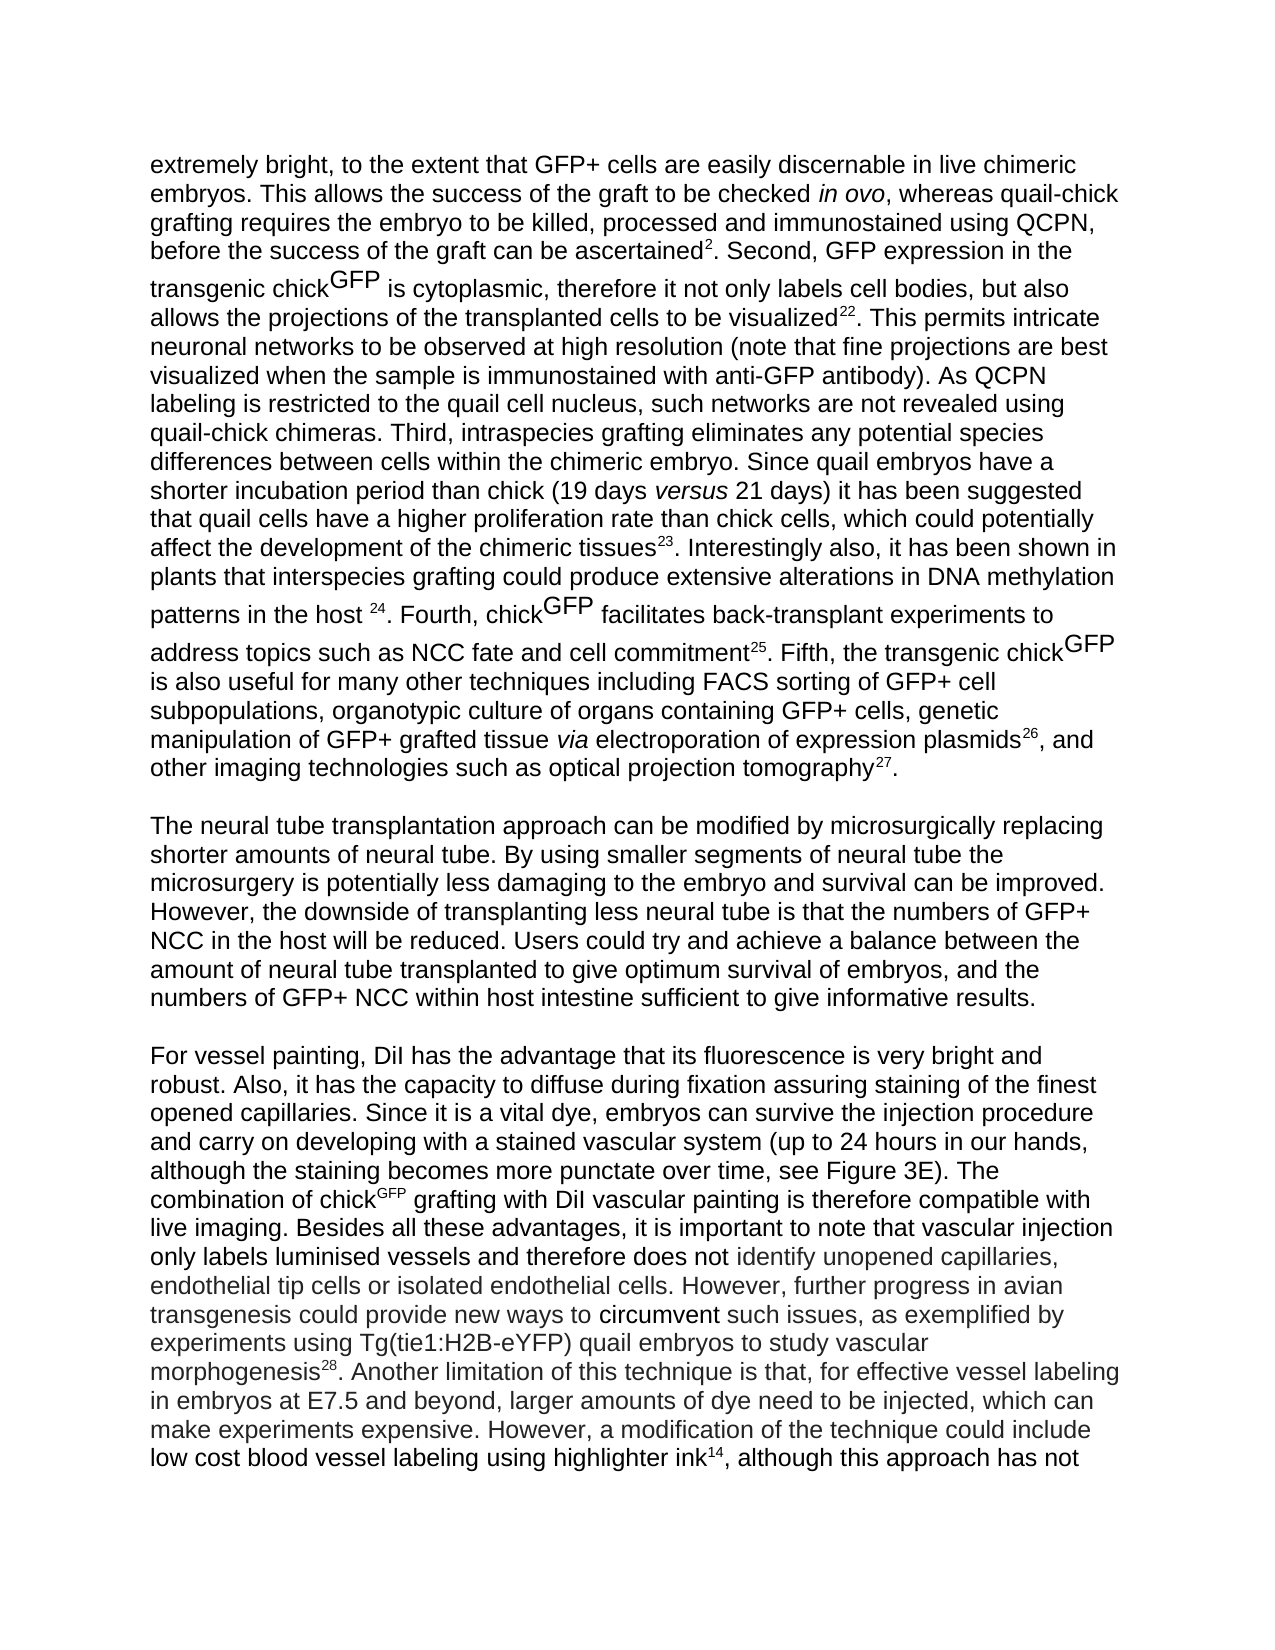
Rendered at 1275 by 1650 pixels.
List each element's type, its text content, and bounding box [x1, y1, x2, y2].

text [150, 150, 1125, 782]
text The neural tube transplantation approach can be modified by microsurgically replacing shorter amounts of neural tube. By using smaller segments of neural tube the microsurgery is potentially less damaging to the embryo and survival can be improved. However, the downside of transplanting less neural tube is that the numbers of GFP+ NCC in the host will be reduced. Users could try and achieve a balance between the amount of neural tube transplanted to give optimum survival of embryos, and the numbers of GFP+ NCC within host intestine sufficient to give informative results. [150, 811, 1125, 1012]
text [150, 1041, 1125, 1472]
